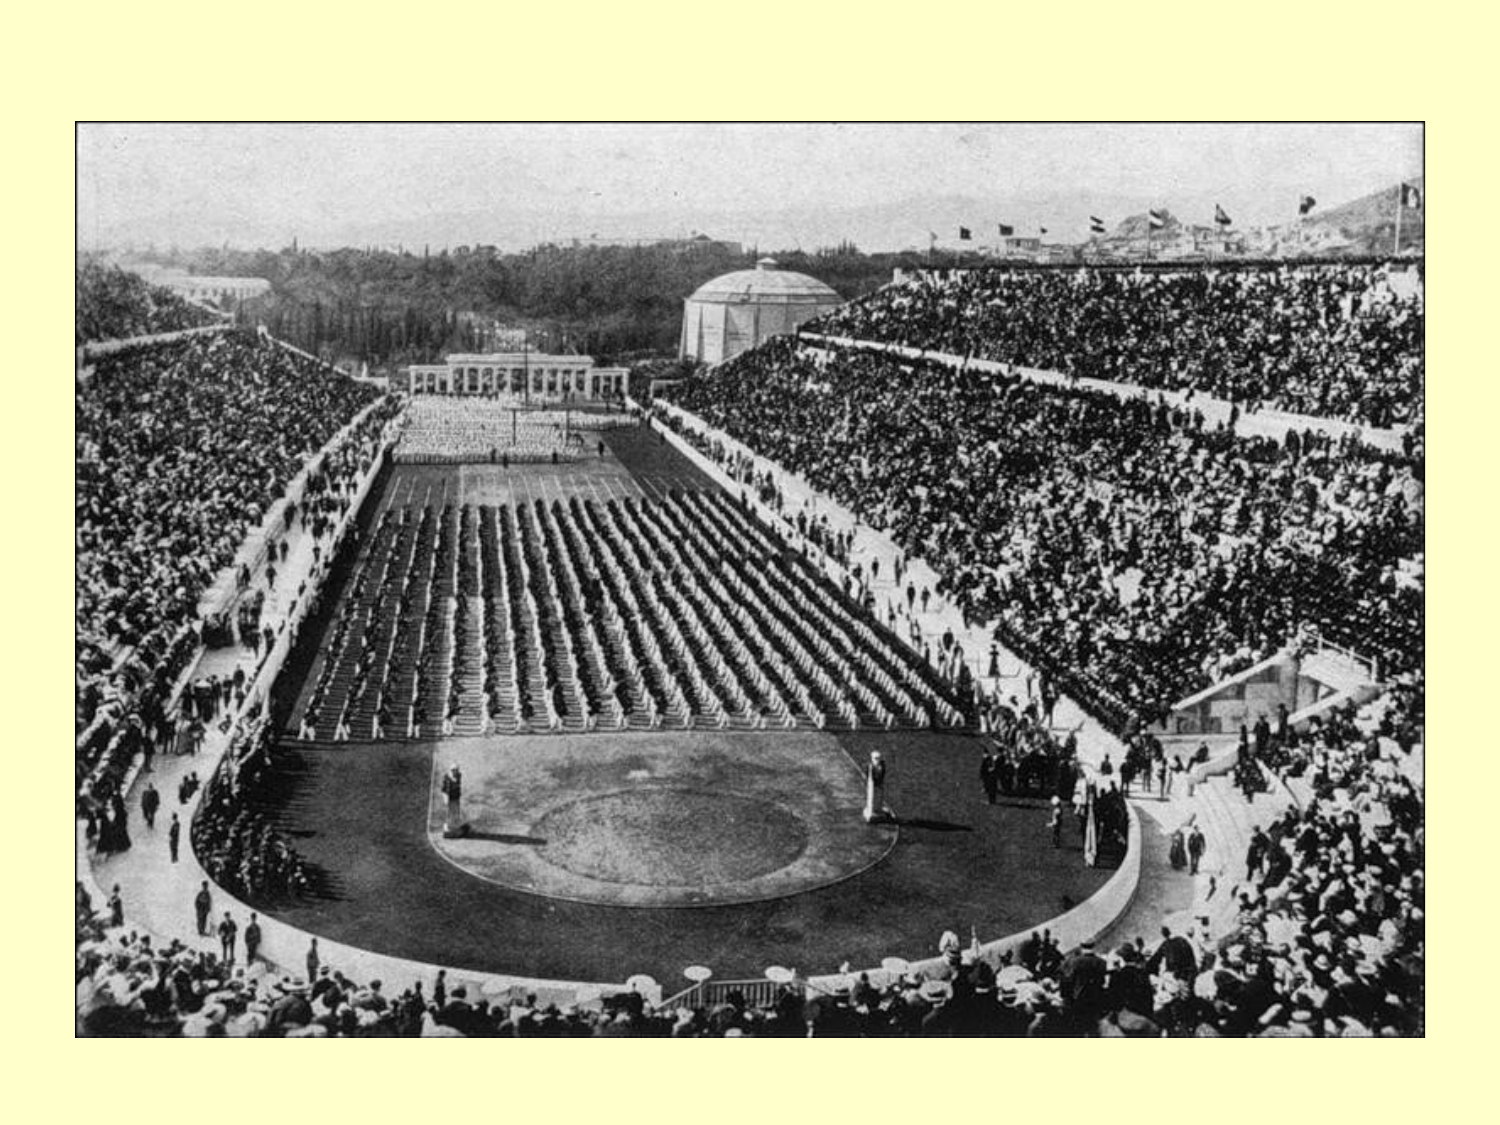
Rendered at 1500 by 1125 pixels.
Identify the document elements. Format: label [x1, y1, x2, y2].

picture [75, 121, 1425, 1038]
